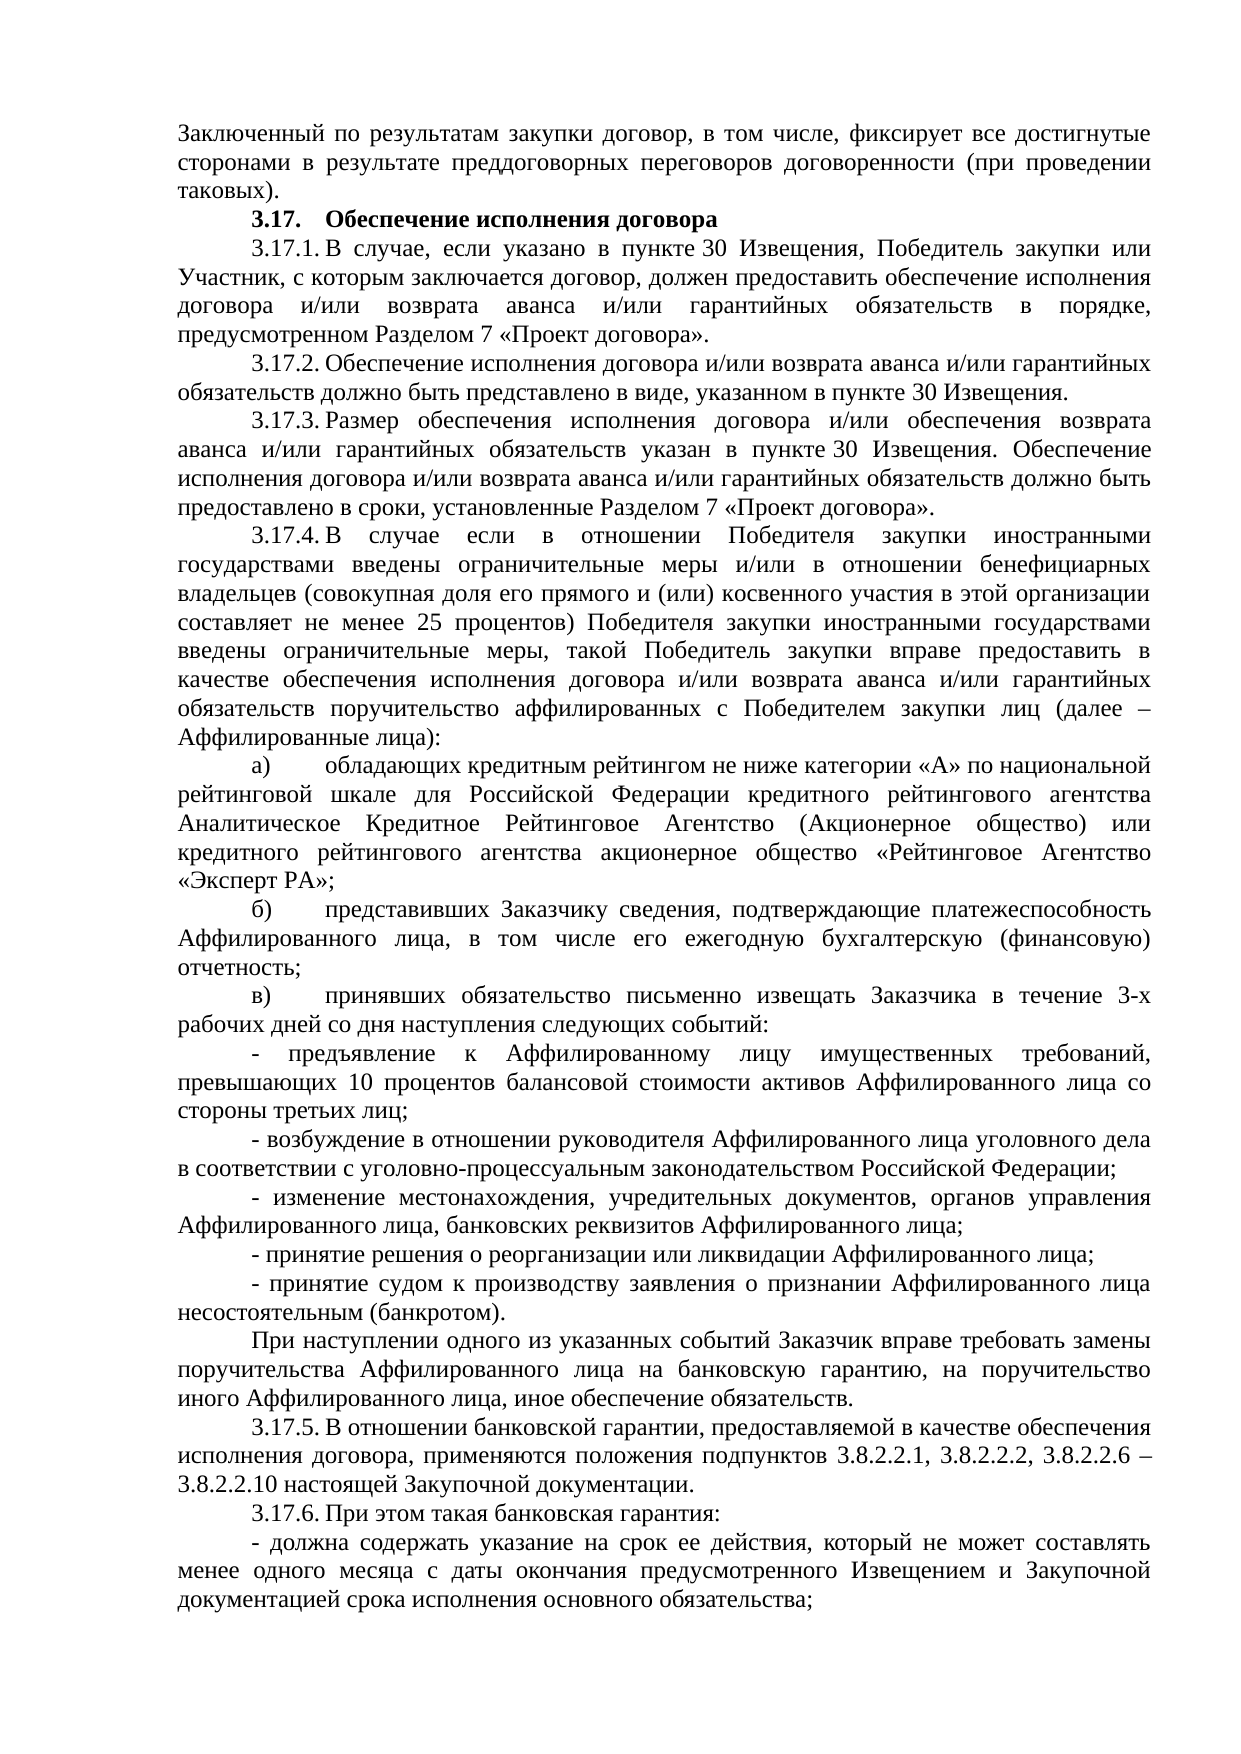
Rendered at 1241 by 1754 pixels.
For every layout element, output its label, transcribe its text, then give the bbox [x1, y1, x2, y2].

list При этом такая банковская гарантия: [177, 1498, 1152, 1527]
list В случае, если указано в пункте 30 Извещения, Победитель закупки или Участник, с которым заключается договор, должен предоставить обеспечение исполнения договора и/или возврата аванса и/или гарантийных обязательств в порядке, предусмотренном Разделом 7 «Проект договора». [177, 233, 1152, 348]
list Обеспечение исполнения договора [177, 204, 1152, 233]
text При наступлении одного из указанных событий Заказчик вправе требовать замены поручительства Аффилированного лица на банковскую гарантию, на поручительство иного Аффилированного лица, иное обеспечение обязательств. [177, 1326, 1152, 1412]
text б) представивших Заказчику сведения, подтверждающие платежеспособность Аффилированного лица, в том числе его ежегодную бухгалтерскую (финансовую) отчетность; [177, 894, 1152, 981]
text а) обладающих кредитным рейтингом не ниже категории «А» по национальной рейтинговой шкале для Российской Федерации кредитного рейтингового агентства Аналитическое Кредитное Рейтинговое Агентство (Акционерное общество) или кредитного рейтингового агентства акционерное общество «Рейтинговое Агентство «Эксперт РА»; [177, 751, 1152, 894]
text - возбуждение в отношении руководителя Аффилированного лица уголовного дела в соответствии с уголовно-процессуальным законодательством Российской Федерации; [177, 1124, 1152, 1182]
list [177, 118, 1152, 204]
list Обеспечение исполнения договора и/или возврата аванса и/или гарантийных обязательств должно быть представлено в виде, указанном в пункте 30 Извещения. [177, 348, 1152, 406]
list В отношении банковской гарантии, предоставляемой в качестве обеспечения исполнения договора, применяются положения подпунктов 3.8.2.2.1, 3.8.2.2.2, 3.8.2.2.6 – 3.8.2.2.10 настоящей Закупочной документации. [177, 1412, 1152, 1498]
text - предъявление к Аффилированному лицу имущественных требований, превышающих 10 процентов балансовой стоимости активов Аффилированного лица со стороны третьих лиц; [177, 1038, 1152, 1124]
list - должна содержать указание на срок ее действия, который не может составлять менее одного месяца с даты окончания предусмотренного Извещением и Закупочной документацией срока исполнения основного обязательства; [177, 1527, 1152, 1613]
text - принятие решения о реорганизации или ликвидации Аффилированного лица; [177, 1239, 1152, 1268]
text - принятие судом к производству заявления о признании Аффилированного лица несостоятельным (банкротом). [177, 1268, 1152, 1326]
list Размер обеспечения исполнения договора и/или обеспечения возврата аванса и/или гарантийных обязательств указан в пункте 30 Извещения. Обеспечение исполнения договора и/или возврата аванса и/или гарантийных обязательств должно быть предоставлено в сроки, установленные Разделом 7 «Проект договора». [177, 406, 1152, 521]
list В случае если в отношении Победителя закупки иностранными государствами введены ограничительные меры и/или в отношении бенефициарных владельцев (совокупная доля его прямого и (или) косвенного участия в этой организации составляет не менее 25 процентов) Победителя закупки иностранными государствами введены ограничительные меры, такой Победитель закупки вправе предоставить в качестве обеспечения исполнения договора и/или возврата аванса и/или гарантийных обязательств поручительство аффилированных с Победителем закупки лиц (далее – Аффилированные лица): [177, 521, 1152, 751]
text в) принявших обязательство письменно извещать Заказчика в течение 3-х рабочих дней со дня наступления следующих событий: [177, 981, 1152, 1038]
text - изменение местонахождения, учредительных документов, органов управления Аффилированного лица, банковских реквизитов Аффилированного лица; [177, 1182, 1152, 1239]
